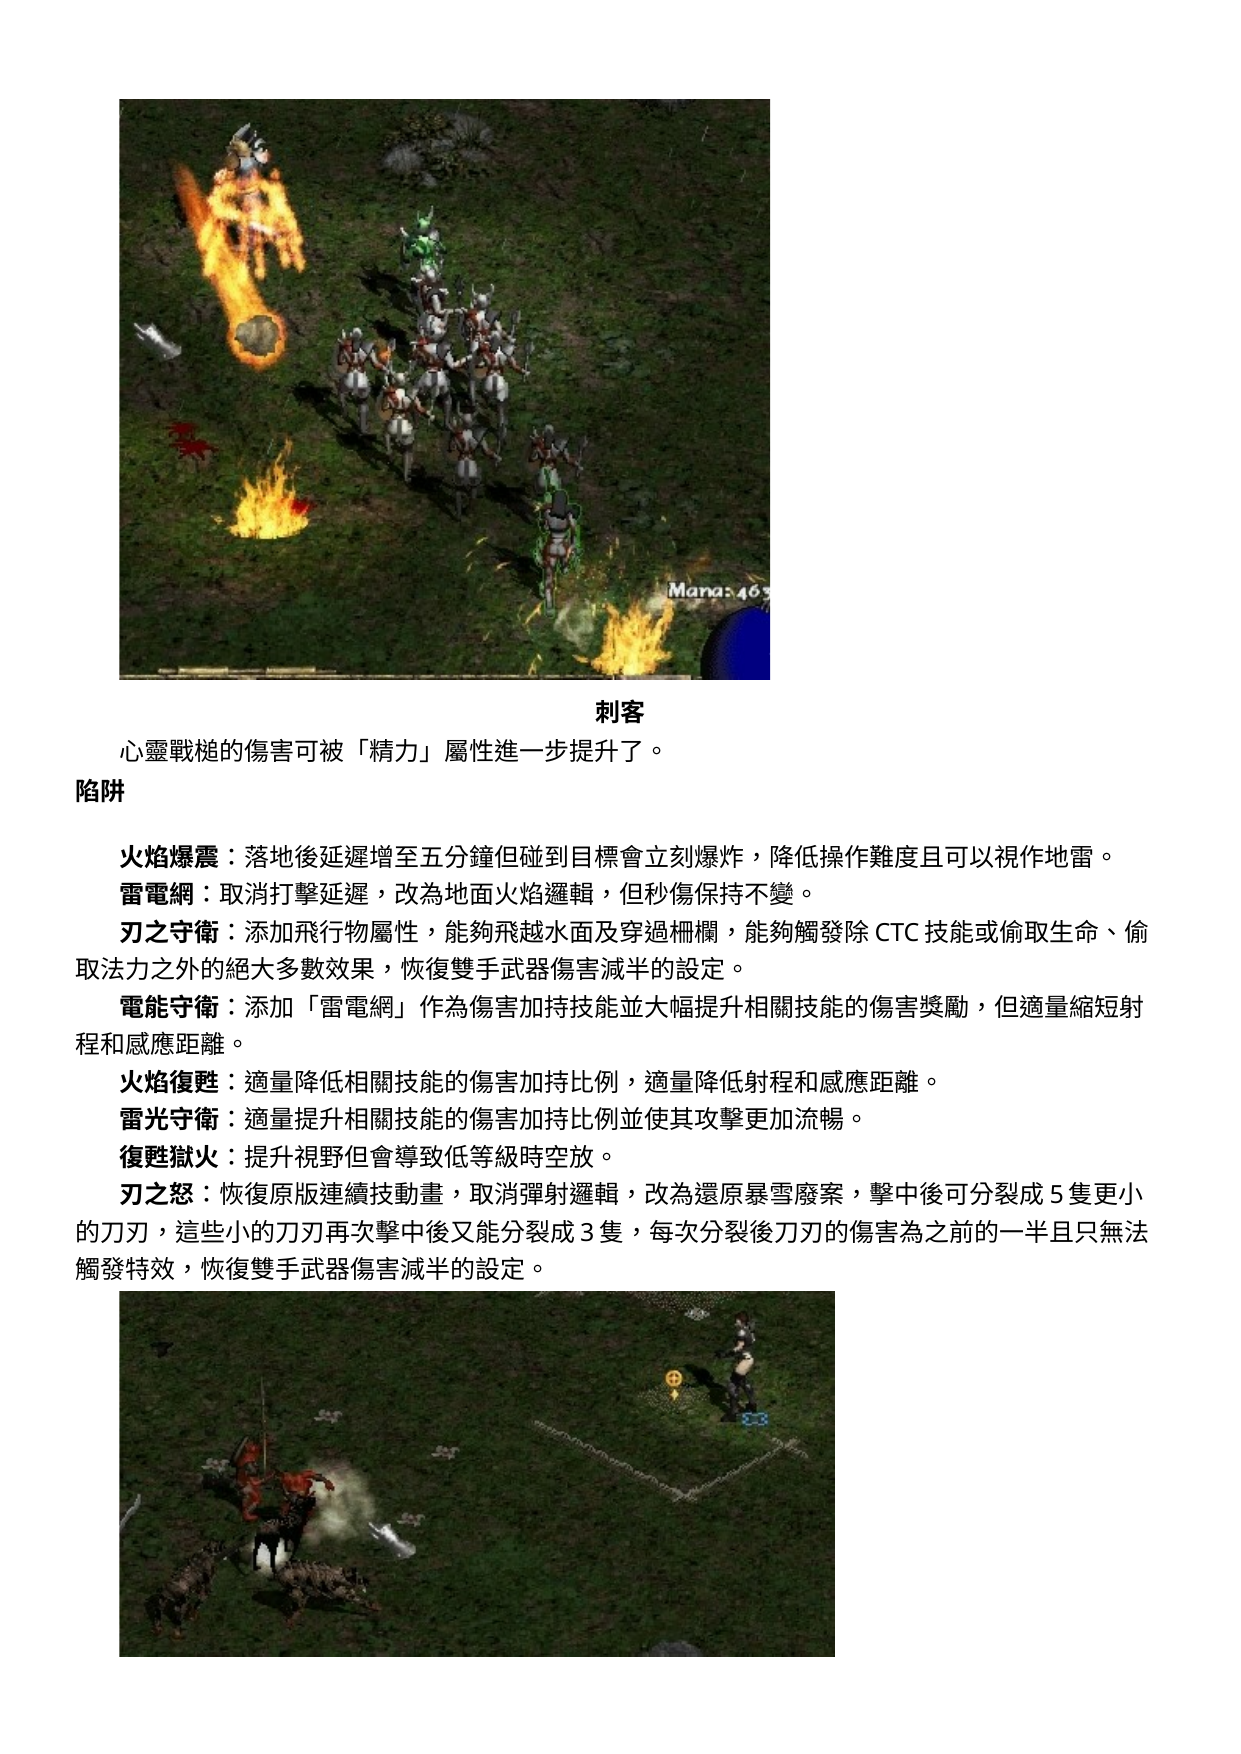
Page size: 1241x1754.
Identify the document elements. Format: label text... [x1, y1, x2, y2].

text 火焰復甦：適量降低相關技能的傷害加持比例，適量降低射程和感應距離。 [75, 1062, 1165, 1099]
subtitle 刺客 [75, 692, 1165, 729]
subtitle 陷阱 [75, 771, 1165, 808]
picture [119, 1291, 835, 1657]
text 復甦獄火：提升視野但會導致低等級時空放。 [75, 1137, 1165, 1174]
text 雷光守衛：適量提升相關技能的傷害加持比例並使其攻擊更加流暢。 [75, 1099, 1165, 1137]
picture [119, 99, 771, 680]
text 刃之守衛：添加飛行物屬性，能夠飛越水面及穿過柵欄，能夠觸發除CTC技能或偷取生命、偷取法力之外的絕大多數效果，恢復雙手武器傷害減半的設定。 [75, 912, 1165, 987]
text 電能守衛：添加「雷電網」作為傷害加持技能並大幅提升相關技能的傷害獎勵，但適量縮短射程和感應距離。 [75, 987, 1165, 1062]
text 火焰爆震：落地後延遲增至五分鐘但碰到目標會立刻爆炸，降低操作難度且可以視作地雷。 [75, 837, 1165, 874]
text 刃之怒：恢復原版連續技動畫，取消彈射邏輯，改為還原暴雪廢案，擊中後可分裂成5隻更小的刀刃，這些小的刀刃再次擊中後又能分裂成3隻，每次分裂後刀刃的傷害為之前的一半且只無法觸發特效，恢復雙手武器傷害減半的設定。 [75, 1174, 1165, 1287]
text 雷電網：取消打擊延遲，改為地面火焰邏輯，但秒傷保持不變。 [75, 874, 1165, 912]
text 心靈戰槌的傷害可被「精力」屬性進一步提升了。 [75, 731, 1165, 769]
